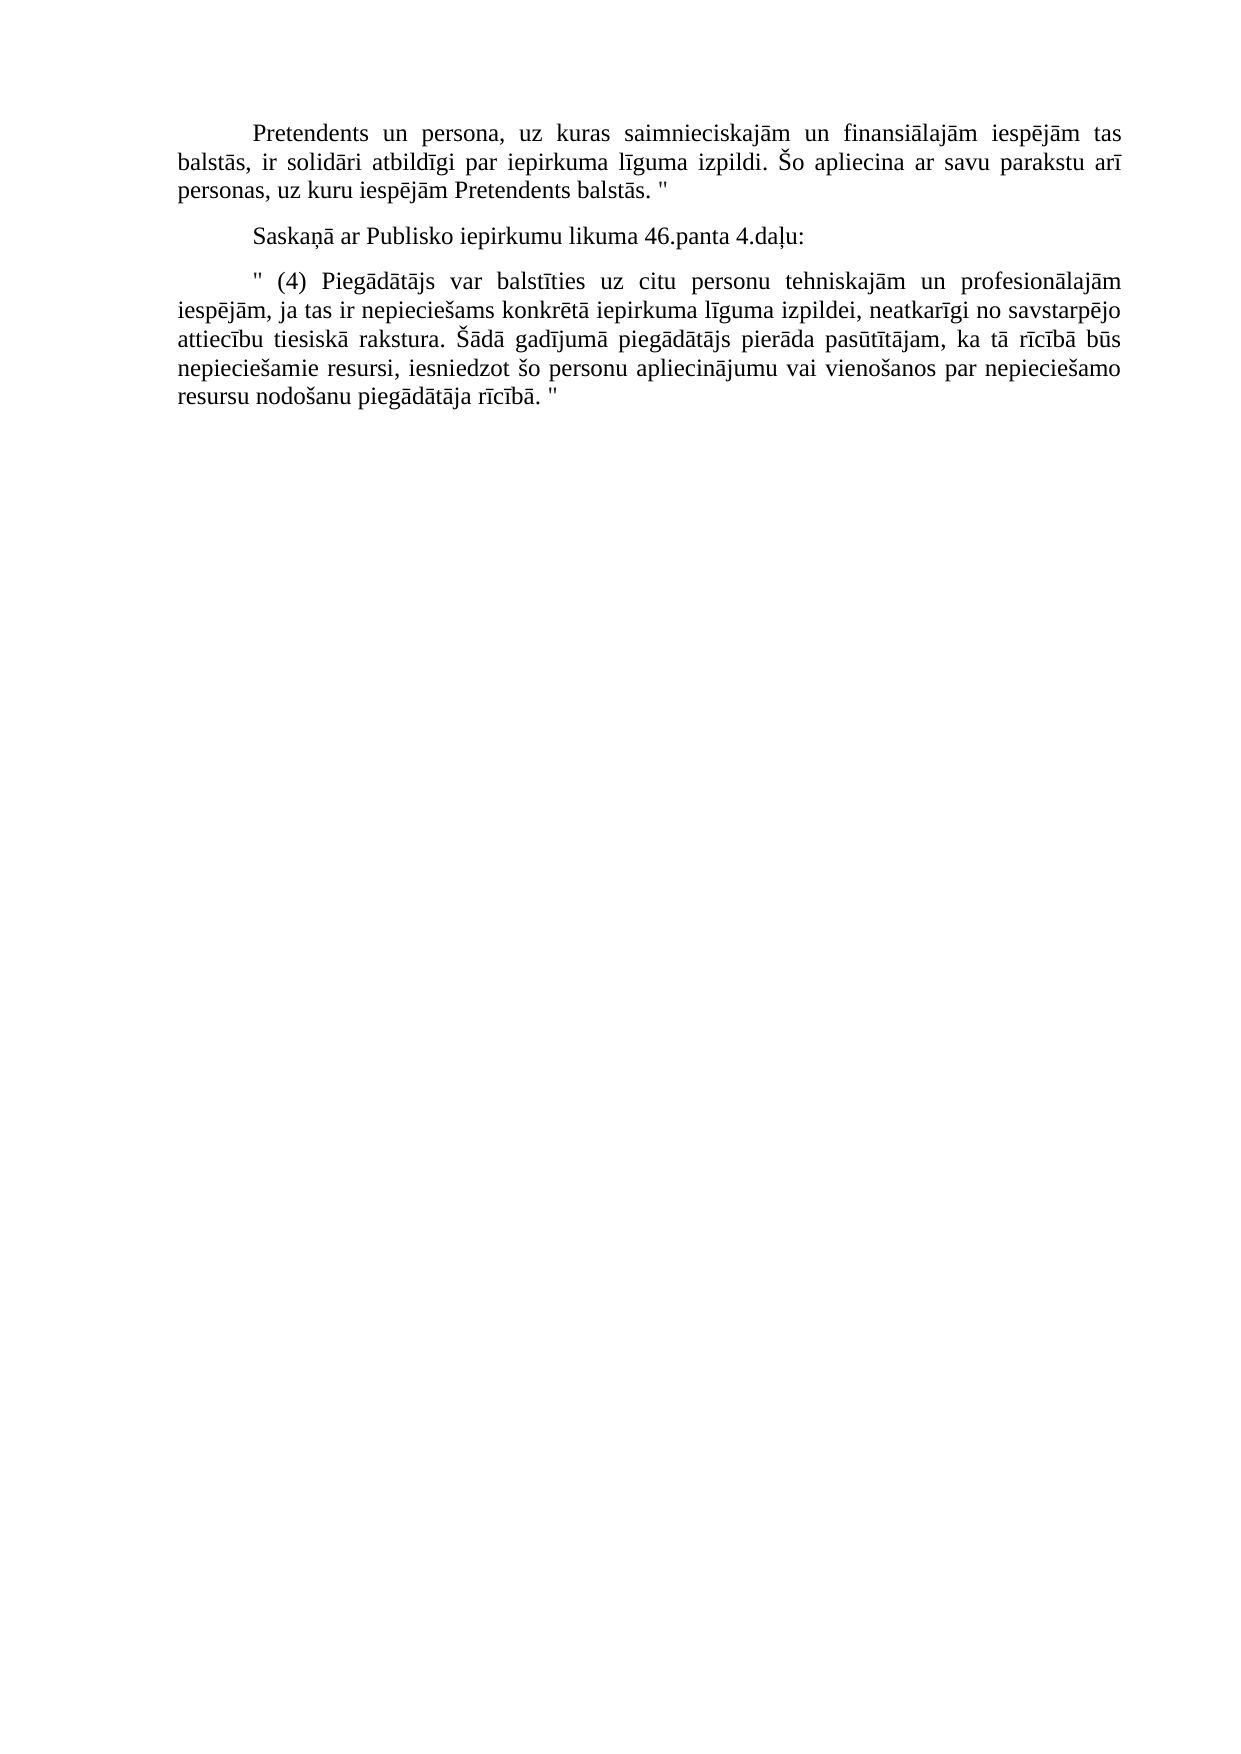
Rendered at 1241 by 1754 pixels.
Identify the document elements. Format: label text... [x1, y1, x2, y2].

text " (4) Piegādātājs var balstīties uz citu personu tehniskajām un profesionālajām iespējām, ja tas ir nepieciešams konkrētā iepirkuma līguma izpildei, neatkarīgi no savstarpējo attiecību tiesiskā rakstura. Šādā gadījumā piegādātājs pierāda pasūtītājam, ka tā rīcībā būs nepieciešamie resursi, iesniedzot šo personu apliecinājumu vai vienošanos par nepieciešamo resursu nodošanu piegādātāja rīcībā. " [177, 266, 1122, 410]
text Saskaņā ar Publisko iepirkumu likuma 46.panta 4.daļu: [177, 221, 1122, 250]
text Pretendents un persona, uz kuras saimnieciskajām un finansiālajām iespējām tas balstās, ir solidāri atbildīgi par iepirkuma līguma izpildi. Šo apliecina ar savu parakstu arī personas, uz kuru iespējām Pretendents balstās. " [177, 118, 1122, 204]
